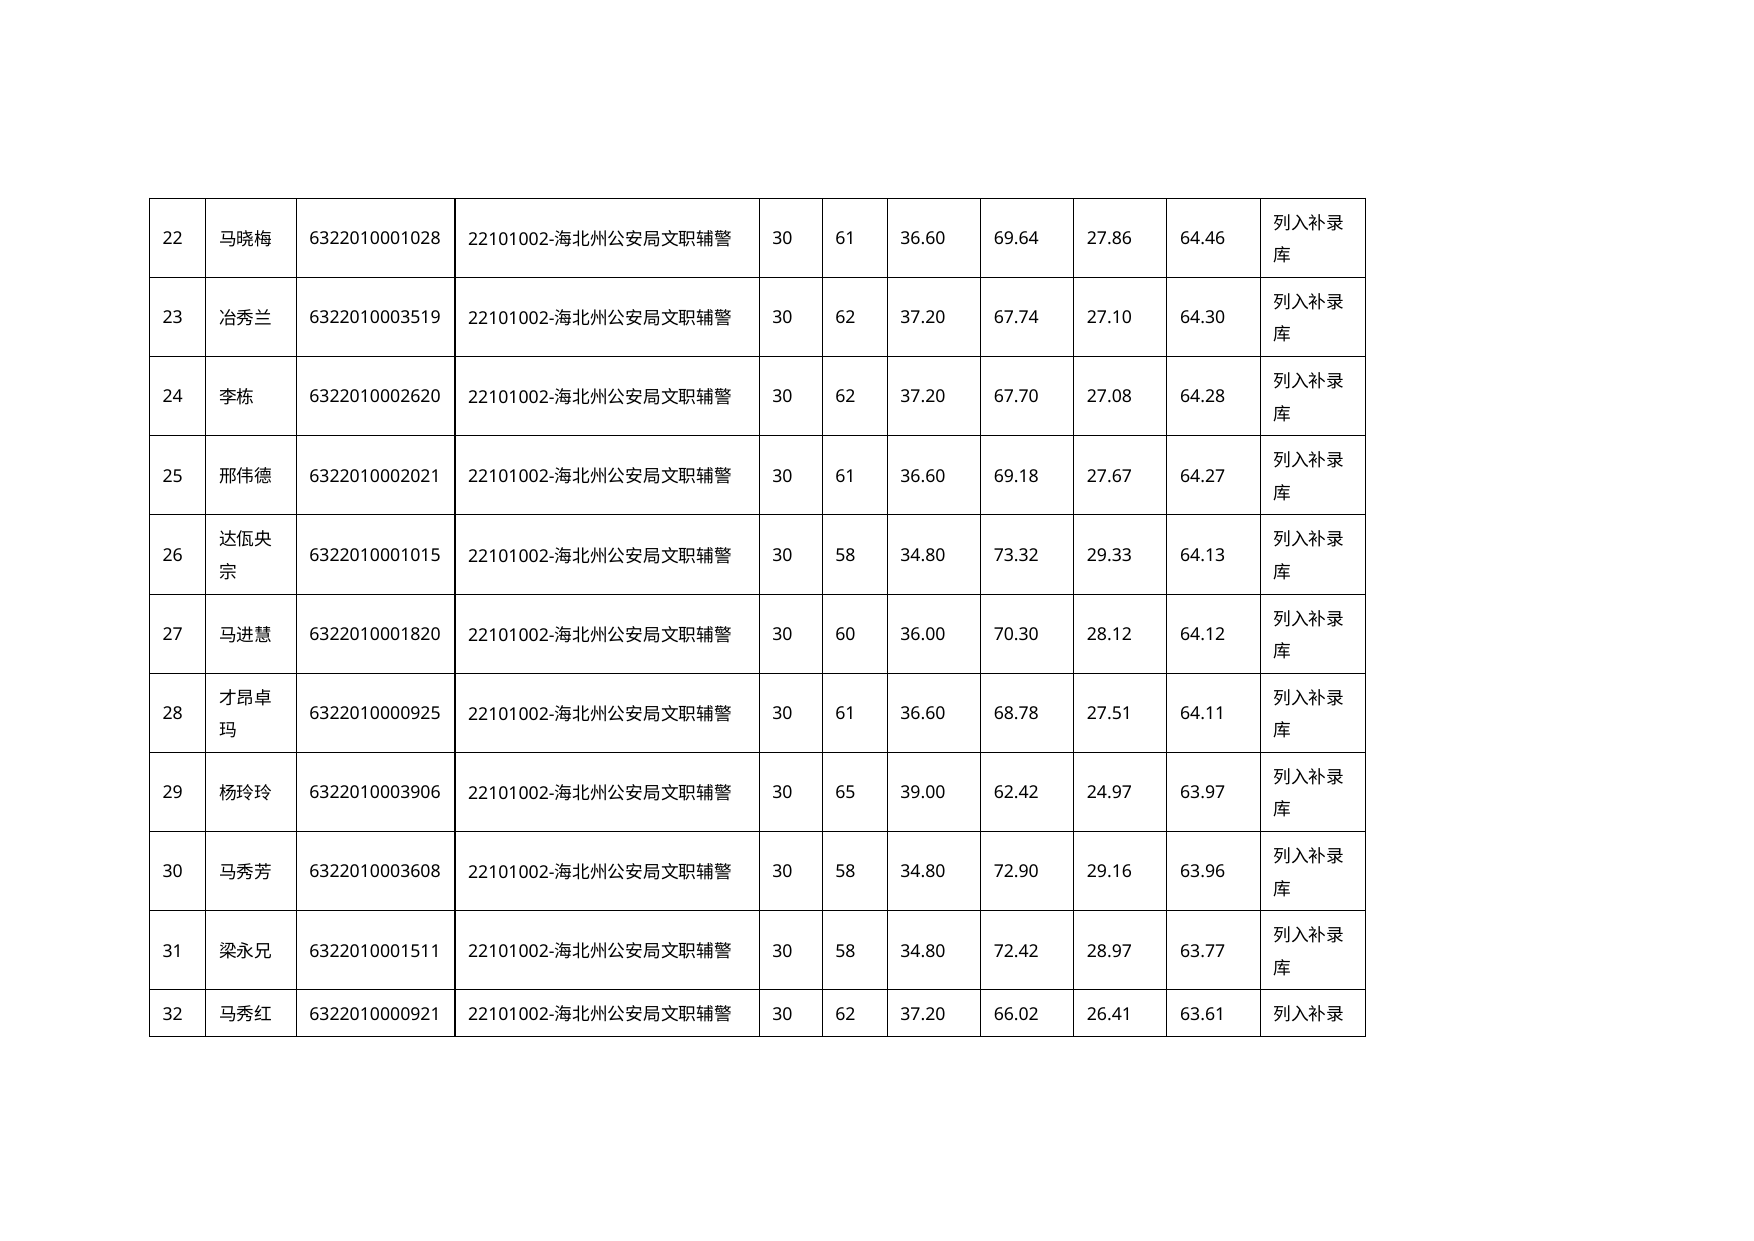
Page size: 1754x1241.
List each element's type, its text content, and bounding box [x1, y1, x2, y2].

table_cell 32 [150, 990, 205, 1036]
table_cell 26.41 [1074, 990, 1166, 1036]
table_cell 6322010001820 [297, 595, 454, 673]
table_cell 27 [150, 595, 205, 673]
table_cell 6322010000925 [297, 674, 454, 752]
table_cell 22101002-海北州公安局文职辅警 [456, 753, 759, 831]
table_cell 28.12 [1074, 595, 1166, 673]
table_cell 马秀芳 [206, 832, 296, 910]
table_cell 22101002-海北州公安局文职辅警 [456, 832, 759, 910]
table_cell 30 [760, 674, 822, 752]
table_cell 64.13 [1167, 515, 1260, 593]
table_cell 30 [760, 436, 822, 514]
table_cell 37.20 [888, 278, 980, 356]
table_cell 24 [150, 357, 205, 435]
table_cell 25 [150, 436, 205, 514]
table_cell 72.90 [981, 832, 1073, 910]
table_cell 22101002-海北州公安局文职辅警 [456, 595, 759, 673]
table_cell 马进慧 [206, 595, 296, 673]
table_cell 65 [823, 753, 887, 831]
table_cell 62 [823, 278, 887, 356]
table_cell 30 [760, 990, 822, 1036]
table_cell 36.60 [888, 199, 980, 277]
table_cell 马秀红 [206, 990, 296, 1036]
table_cell 63.61 [1167, 990, 1260, 1036]
table_cell 列入补录库 [1261, 278, 1365, 356]
table_cell 60 [823, 595, 887, 673]
table_cell 34.80 [888, 832, 980, 910]
table_cell 64.12 [1167, 595, 1260, 673]
table_cell 63.96 [1167, 832, 1260, 910]
table_cell 6322010001511 [297, 911, 454, 989]
table_cell 30 [760, 911, 822, 989]
table_cell 列入补录库 [1261, 595, 1365, 673]
table_cell 27.67 [1074, 436, 1166, 514]
table_cell 李栋 [206, 357, 296, 435]
table_cell 61 [823, 199, 887, 277]
table_cell 列入补录库 [1261, 515, 1365, 593]
table_cell 30 [760, 832, 822, 910]
table_cell 22101002-海北州公安局文职辅警 [456, 357, 759, 435]
table_cell 34.80 [888, 515, 980, 593]
table_cell 22101002-海北州公安局文职辅警 [456, 515, 759, 593]
table_cell 61 [823, 674, 887, 752]
table_cell 61 [823, 436, 887, 514]
table_cell 62.42 [981, 753, 1073, 831]
table_cell 58 [823, 515, 887, 593]
table_cell 列入补录库 [1261, 357, 1365, 435]
table_cell 6322010000921 [297, 990, 454, 1036]
table_cell 才昂卓玛 [206, 674, 296, 752]
table_cell 22101002-海北州公安局文职辅警 [456, 278, 759, 356]
table_cell 63.77 [1167, 911, 1260, 989]
table_cell 68.78 [981, 674, 1073, 752]
table_cell 28.97 [1074, 911, 1166, 989]
table_cell 6322010002021 [297, 436, 454, 514]
table_cell 58 [823, 832, 887, 910]
table_cell 67.74 [981, 278, 1073, 356]
table_cell 37.20 [888, 357, 980, 435]
table_cell 列入补录库 [1261, 990, 1365, 1036]
table_cell 36.60 [888, 674, 980, 752]
table_cell 30 [760, 595, 822, 673]
table_cell 马晓梅 [206, 199, 296, 277]
table_cell 27.10 [1074, 278, 1166, 356]
table_cell 22101002-海北州公安局文职辅警 [456, 436, 759, 514]
table_cell 6322010001015 [297, 515, 454, 593]
table_cell 70.30 [981, 595, 1073, 673]
table_cell 36.00 [888, 595, 980, 673]
table_cell 邢伟德 [206, 436, 296, 514]
table_cell 36.60 [888, 436, 980, 514]
table_cell 梁永兄 [206, 911, 296, 989]
table_cell 58 [823, 911, 887, 989]
table_cell 29 [150, 753, 205, 831]
table_cell 67.70 [981, 357, 1073, 435]
table_cell 64.46 [1167, 199, 1260, 277]
table_cell 39.00 [888, 753, 980, 831]
table_cell 列入补录库 [1261, 832, 1365, 910]
table_cell 69.18 [981, 436, 1073, 514]
table_cell 30 [760, 515, 822, 593]
table_cell 29.33 [1074, 515, 1166, 593]
table_cell 64.27 [1167, 436, 1260, 514]
table_cell 29.16 [1074, 832, 1166, 910]
table_cell 73.32 [981, 515, 1073, 593]
table_cell 列入补录库 [1261, 674, 1365, 752]
table_cell 6322010002620 [297, 357, 454, 435]
table_cell 列入补录库 [1261, 753, 1365, 831]
table_cell 26 [150, 515, 205, 593]
table_cell 27.08 [1074, 357, 1166, 435]
table_cell 6322010003519 [297, 278, 454, 356]
table_cell 杨玲玲 [206, 753, 296, 831]
table_cell 22101002-海北州公安局文职辅警 [456, 674, 759, 752]
table_cell 22101002-海北州公安局文职辅警 [456, 911, 759, 989]
table_cell 72.42 [981, 911, 1073, 989]
table_cell 28 [150, 674, 205, 752]
table_cell 64.28 [1167, 357, 1260, 435]
table_cell 22101002-海北州公安局文职辅警 [456, 990, 759, 1036]
table_cell 22101002-海北州公安局文职辅警 [456, 199, 759, 277]
table_cell 6322010003906 [297, 753, 454, 831]
table_cell 27.86 [1074, 199, 1166, 277]
table_cell 64.11 [1167, 674, 1260, 752]
table_cell 30 [760, 278, 822, 356]
table_cell 64.30 [1167, 278, 1260, 356]
table_cell 62 [823, 357, 887, 435]
table_cell 6322010003608 [297, 832, 454, 910]
table_cell 31 [150, 911, 205, 989]
table_cell 30 [150, 832, 205, 910]
table_cell 22 [150, 199, 205, 277]
table_cell 6322010001028 [297, 199, 454, 277]
table_cell 34.80 [888, 911, 980, 989]
table_cell 37.20 [888, 990, 980, 1036]
table_cell 列入补录库 [1261, 199, 1365, 277]
table_cell 27.51 [1074, 674, 1166, 752]
table_cell 66.02 [981, 990, 1073, 1036]
table_cell 列入补录库 [1261, 436, 1365, 514]
table_cell 30 [760, 357, 822, 435]
table_cell 达佤央宗 [206, 515, 296, 593]
table_cell 30 [760, 199, 822, 277]
table_cell 62 [823, 990, 887, 1036]
table_cell 24.97 [1074, 753, 1166, 831]
table_cell 23 [150, 278, 205, 356]
table_cell 63.97 [1167, 753, 1260, 831]
table_cell 列入补录库 [1261, 911, 1365, 989]
table_cell 69.64 [981, 199, 1073, 277]
table_cell 30 [760, 753, 822, 831]
table_cell 冶秀兰 [206, 278, 296, 356]
